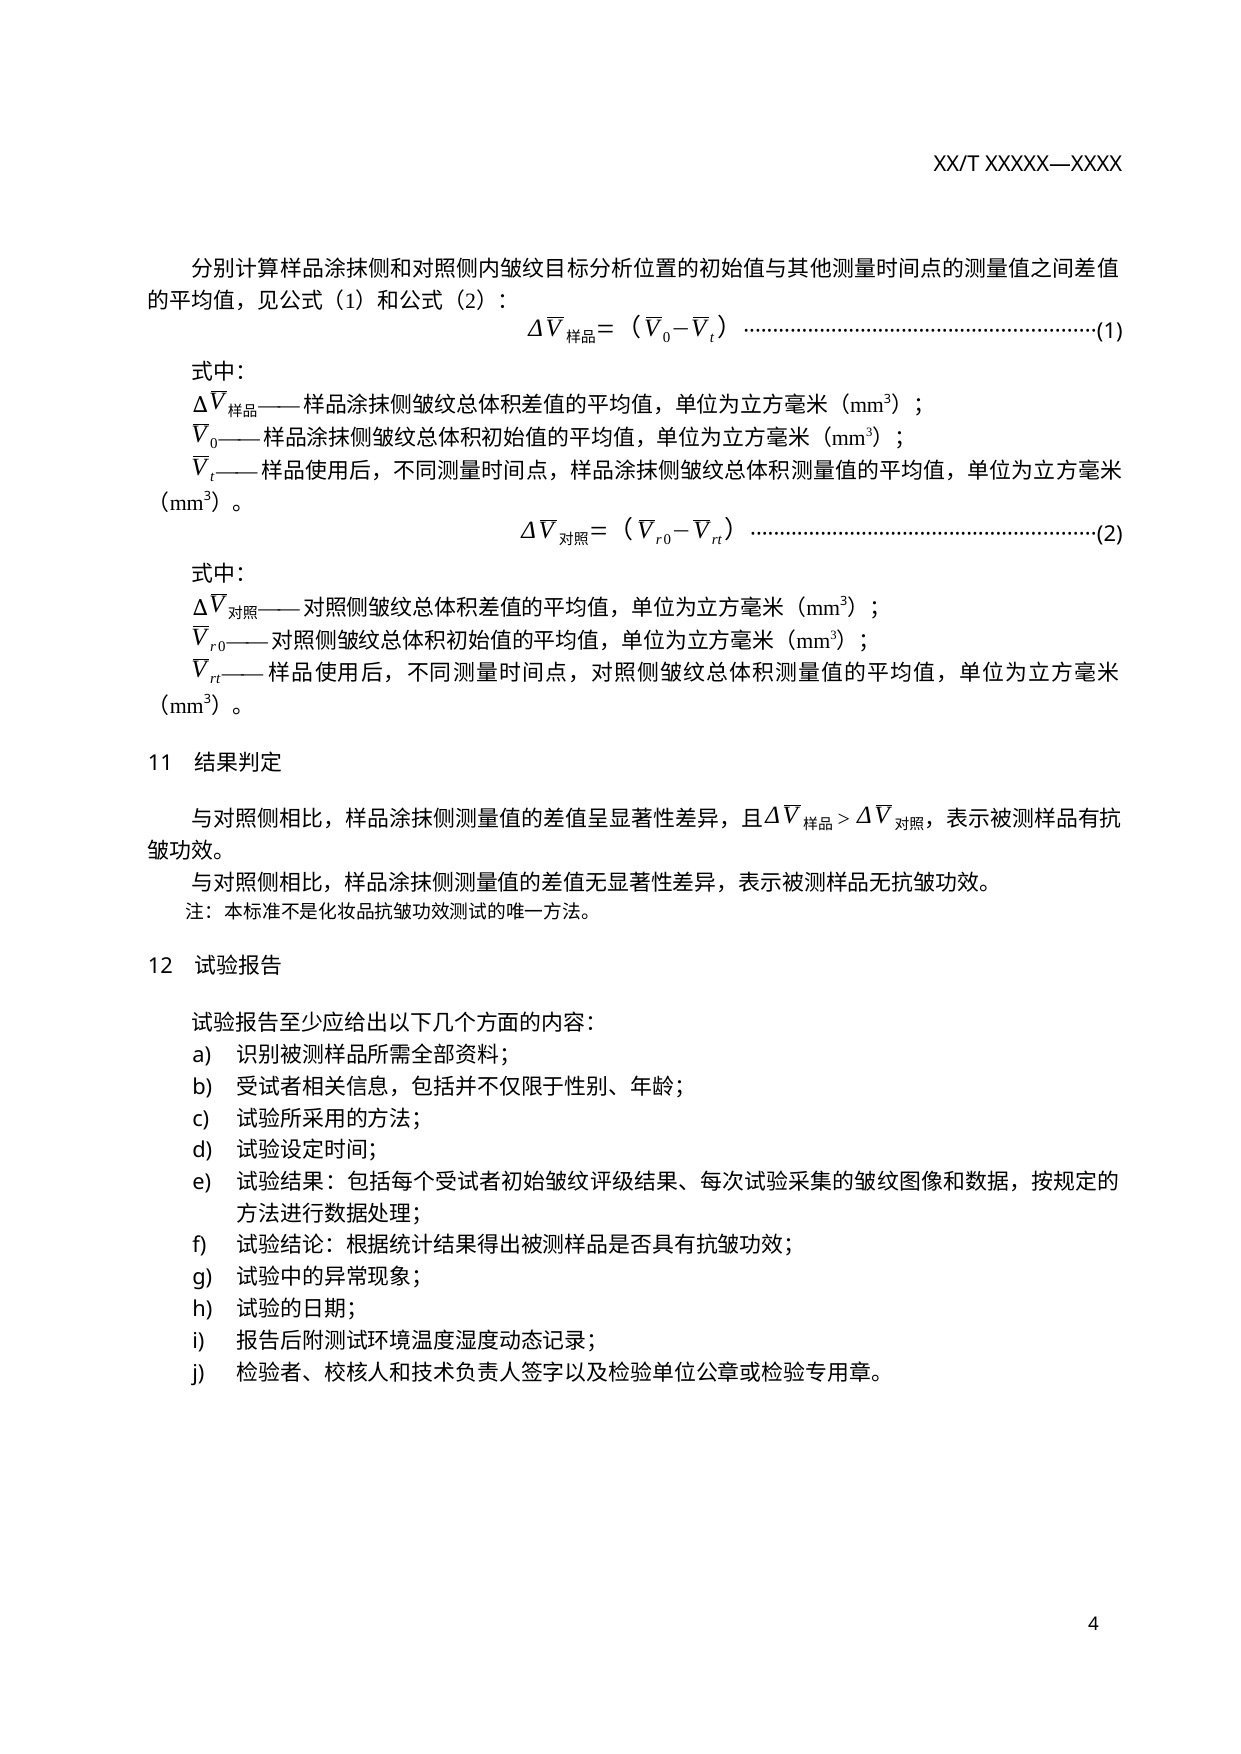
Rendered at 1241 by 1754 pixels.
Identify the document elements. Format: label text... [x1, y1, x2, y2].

text —— 样品涂抹侧皱纹总体积初始值的平均值，单位为立方毫米（mm3）； [148, 420, 1122, 453]
text 报告后附测试环境温度湿度动态记录； [192, 1323, 1122, 1354]
text Δ—— 对照侧皱纹总体积差值的平均值，单位为立方毫米（mm3）； [148, 590, 1122, 623]
text 试验所采用的方法； [192, 1101, 1122, 1132]
text 试验中的异常现象； [192, 1259, 1122, 1291]
text —— 样品使用后，不同测量时间点，样品涂抹侧皱纹总体积测量值的平均值，单位为立方毫米（mm3）。 [148, 453, 1122, 517]
text 试验设定时间； [192, 1132, 1122, 1164]
text 试验报告 [148, 948, 1122, 980]
text 试验报告至少应给出以下几个方面的内容： [148, 1005, 1122, 1037]
text 试验结果：包括每个受试者初始皱纹评级结果、每次试验采集的皱纹图像和数据，按规定的方法进行数据处理； [192, 1164, 1122, 1227]
text 试验结论：根据统计结果得出被测样品是否具有抗皱功效； [192, 1227, 1122, 1259]
text 式中： [148, 346, 1122, 387]
text 与对照侧相比，样品涂抹侧测量值的差值无显著性差异，表示被测样品无抗皱功效。 [148, 865, 1122, 896]
text 结果判定 [148, 744, 1122, 776]
text 受试者相关信息，包括并不仅限于性别、年龄； [192, 1069, 1122, 1101]
text 试验的日期； [192, 1291, 1122, 1323]
text 本标准不是化妆品抗皱功效测试的唯一方法。 [186, 896, 1122, 923]
text 检验者、校核人和技术负责人签字以及检验单位公章或检验专用章。 [192, 1354, 1122, 1386]
text —— 样品使用后，不同测量时间点，对照侧皱纹总体积测量值的平均值，单位为立方毫米（mm3）。 [148, 655, 1122, 719]
text 与对照侧相比，样品涂抹侧测量值的差值呈显著性差异，且 > ，表示被测样品有抗皱功效。 [148, 801, 1122, 865]
text () [148, 517, 1122, 548]
list 识别被测样品所需全部资料； [192, 1037, 1122, 1069]
text —— 对照侧皱纹总体积初始值的平均值，单位为立方毫米（mm3）； [148, 623, 1122, 655]
text 式中： [148, 548, 1122, 590]
text 分别计算样品涂抹侧和对照侧内皱纹目标分析位置的初始值与其他测量时间点的测量值之间差值的平均值，见公式（1）和公式（2）： [148, 251, 1122, 314]
text Δ—— 样品涂抹侧皱纹总体积差值的平均值，单位为立方毫米（mm3）； [148, 387, 1122, 420]
text () [148, 314, 1122, 346]
